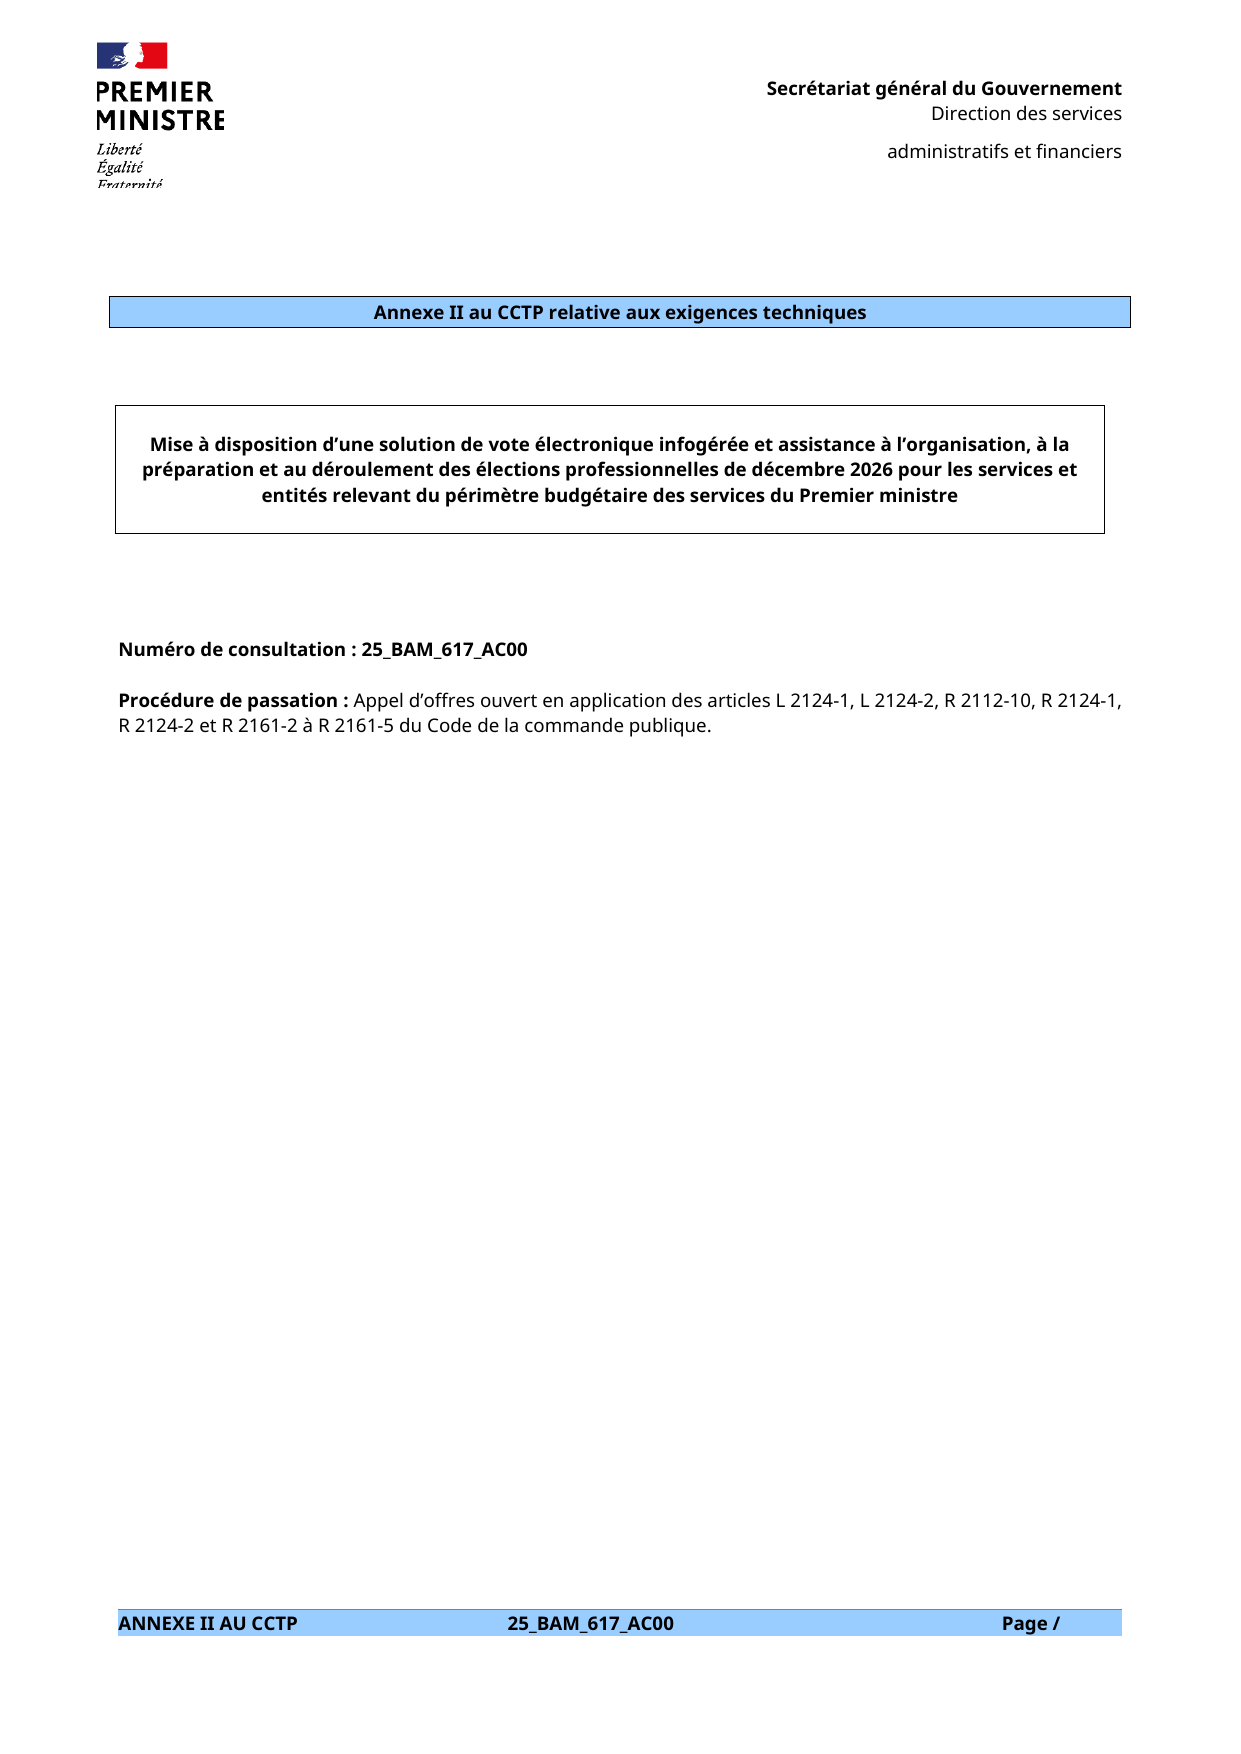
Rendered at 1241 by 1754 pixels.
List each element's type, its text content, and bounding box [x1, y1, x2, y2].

text Procédure de passation : Appel d’offres ouvert en application des articles L 2124-1, L 2124-2, R 2112-10, R 2124-1, R 2124-2 et R 2161-2 à R 2161-5 du Code de la commande publique. [118, 687, 1137, 738]
table_header Mise à disposition d’une solution de vote électronique infogérée et assistance à l’organisation, à la préparation et au déroulement des élections professionnelles de décembre 2026 pour les services et entités relevant du périmètre budgétaire des services du Premier ministre [116, 406, 1104, 533]
text Annexe II au CCTP relative aux exigences techniques [110, 297, 1130, 327]
text Numéro de consultation : 25_BAM_617_AC00 [118, 636, 1122, 662]
picture [95, 42, 224, 186]
